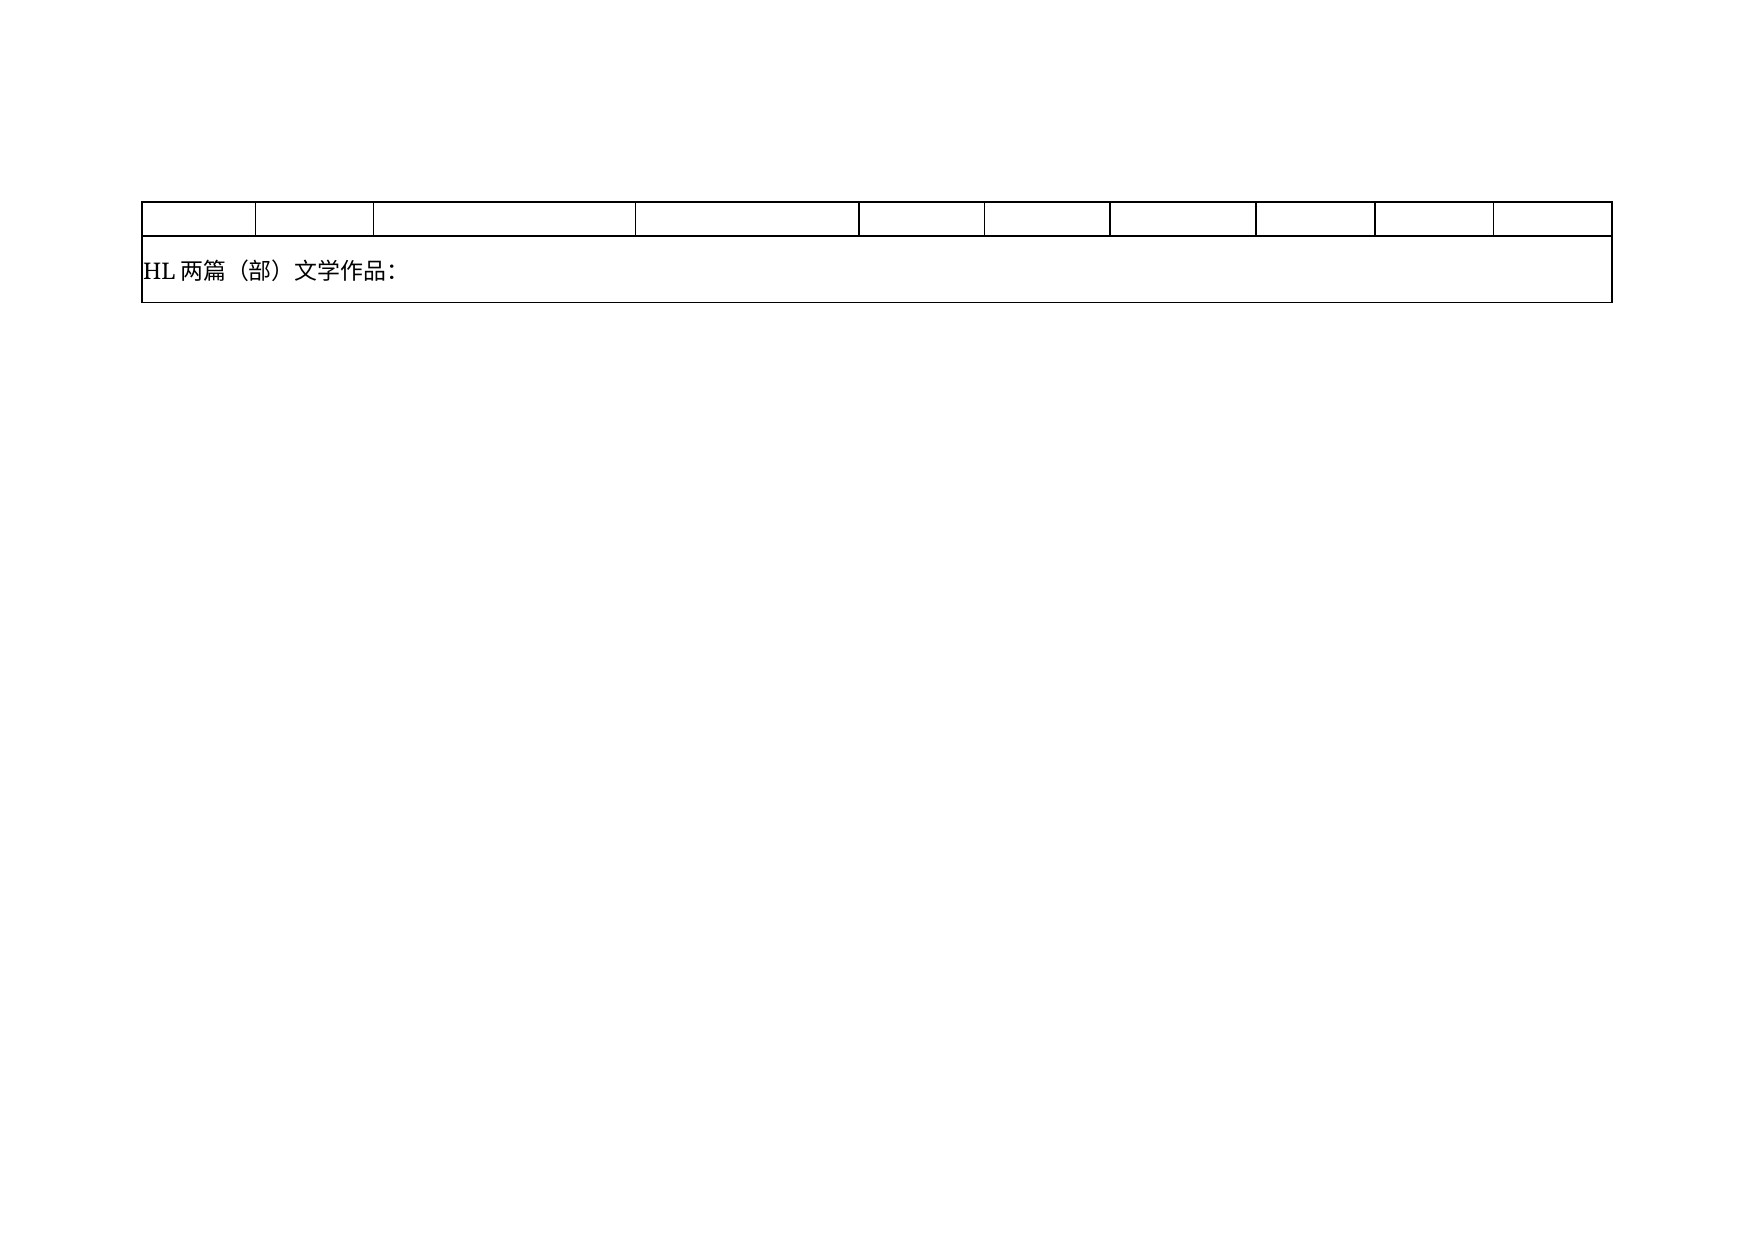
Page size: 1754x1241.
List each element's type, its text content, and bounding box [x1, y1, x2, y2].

table_cell HL两篇（部）文学作品： [143, 237, 1611, 302]
table_cell [374, 203, 635, 235]
